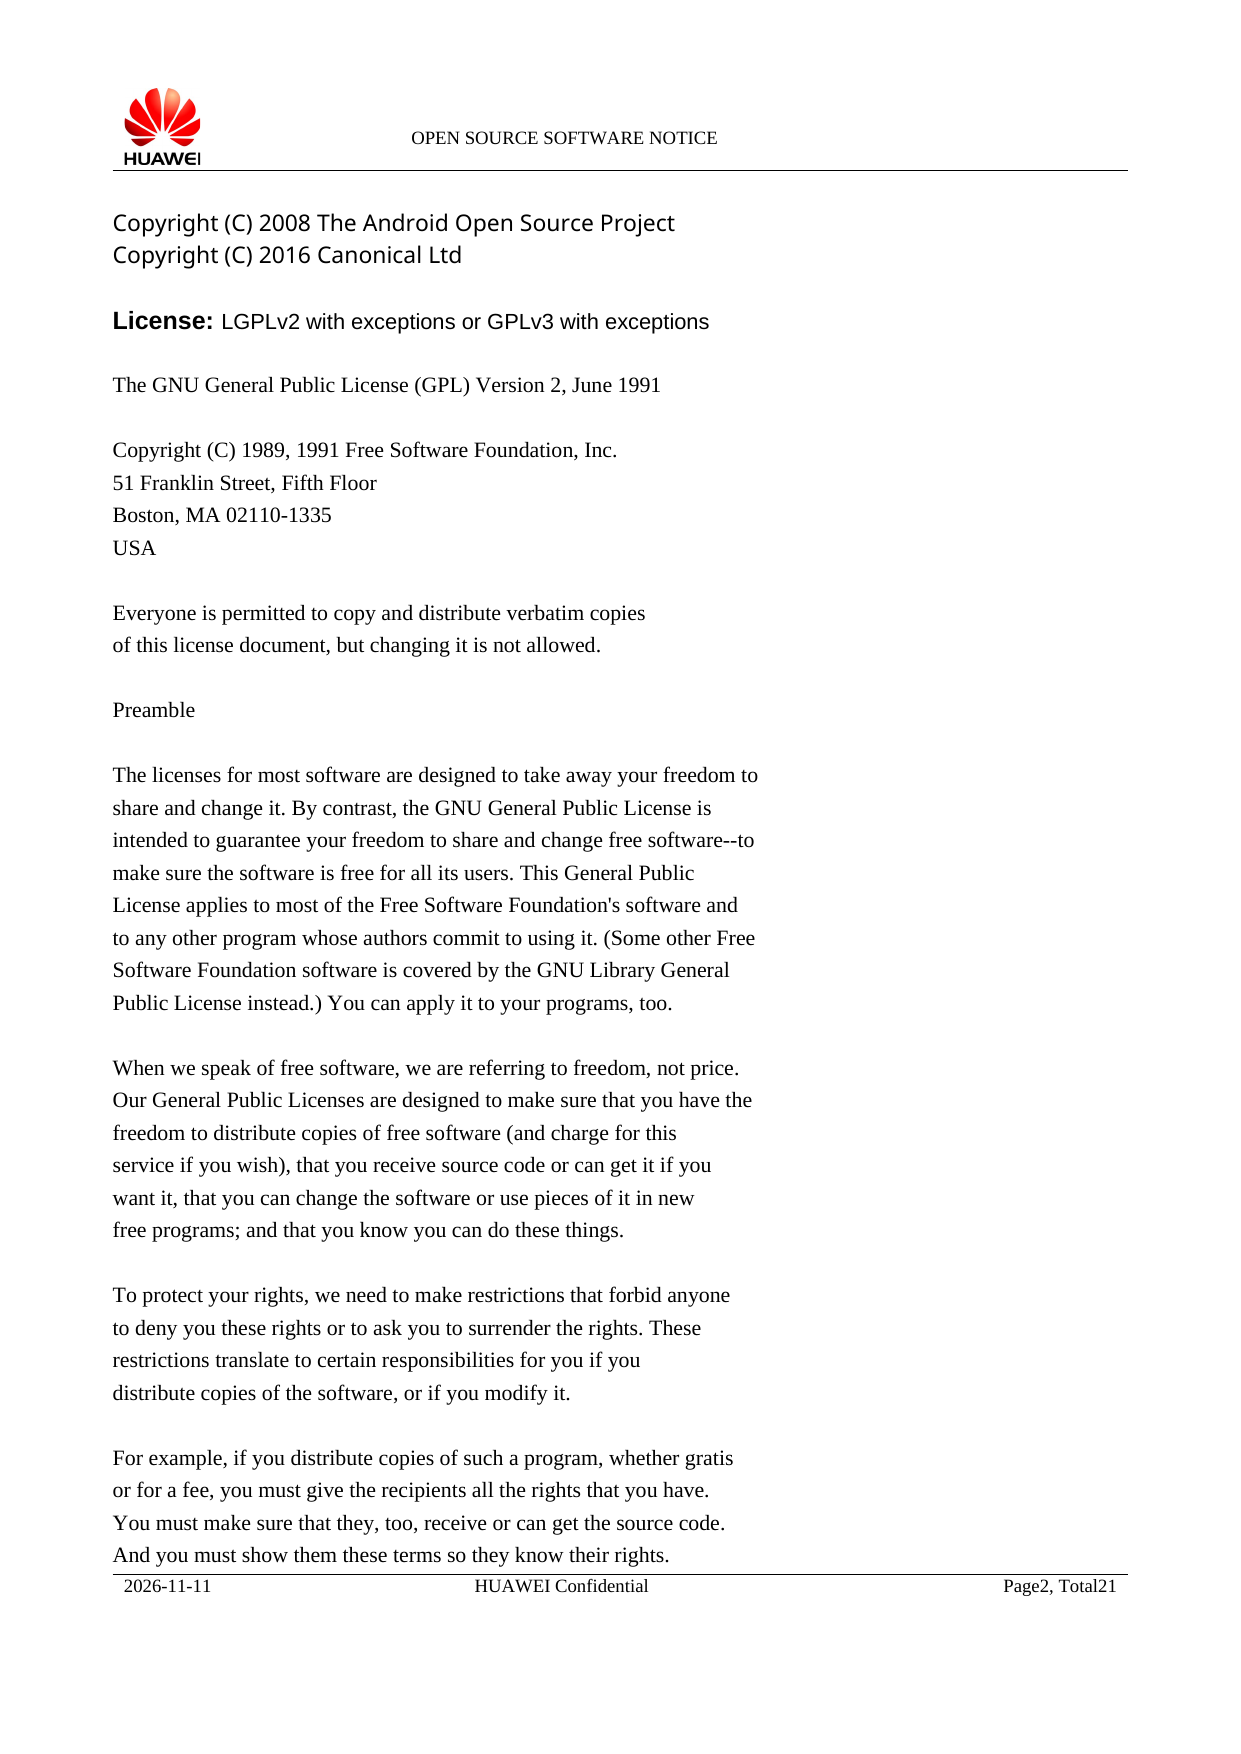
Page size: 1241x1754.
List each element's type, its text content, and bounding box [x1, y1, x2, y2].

text Boston, MA 02110-1335 [112, 499, 1128, 531]
text or for a fee, you must give the recipients all the rights that you have. [112, 1474, 1128, 1506]
text Everyone is permitted to copy and distribute verbatim copies [112, 596, 1128, 629]
text restrictions translate to certain responsibilities for you if you [112, 1344, 1128, 1376]
text service if you wish), that you receive source code or can get it if you [112, 1149, 1128, 1181]
picture [124, 88, 201, 165]
text The licenses for most software are designed to take away your freedom to [112, 759, 1128, 791]
text share and change it. By contrast, the GNU General Public License is [112, 791, 1128, 824]
text When we speak of free software, we are referring to freedom, not price. [112, 1051, 1128, 1084]
text To protect your rights, we need to make restrictions that forbid anyone [112, 1279, 1128, 1311]
text free programs; and that you know you can do these things. [112, 1214, 1128, 1246]
text 51 Franklin Street, Fifth Floor [112, 466, 1128, 499]
text intended to guarantee your freedom to share and change free software--to [112, 824, 1128, 856]
text Our General Public Licenses are designed to make sure that you have the [112, 1084, 1128, 1116]
text want it, that you can change the software or use pieces of it in new [112, 1181, 1128, 1214]
text Software Foundation software is covered by the GNU Library General [112, 954, 1128, 986]
text License applies to most of the Free Software Foundation's software and [112, 889, 1128, 921]
text to deny you these rights or to ask you to surrender the rights. These [112, 1311, 1128, 1344]
text to any other program whose authors commit to using it. (Some other Free [112, 921, 1128, 954]
text For example, if you distribute copies of such a program, whether gratis [112, 1441, 1128, 1474]
text License: LGPLv2 with exceptions or GPLv3 with exceptions [112, 304, 1128, 336]
text The GNU General Public License (GPL) Version 2, June 1991 [112, 336, 1128, 401]
text freedom to distribute copies of free software (and charge for this [112, 1116, 1128, 1149]
text You must make sure that they, too, receive or can get the source code. [112, 1506, 1128, 1539]
text distribute copies of the software, or if you modify it. [112, 1376, 1128, 1409]
text Public License instead.) You can apply it to your programs, too. [112, 986, 1128, 1019]
text make sure the software is free for all its users. This General Public [112, 856, 1128, 889]
text And you must show them these terms so they know their rights. [112, 1539, 1128, 1571]
text of this license document, but changing it is not allowed. [112, 629, 1128, 661]
text Copyright (C) 1989, 1991 Free Software Foundation, Inc. [112, 434, 1128, 466]
text Preamble [112, 694, 1128, 726]
text USA [112, 531, 1128, 564]
